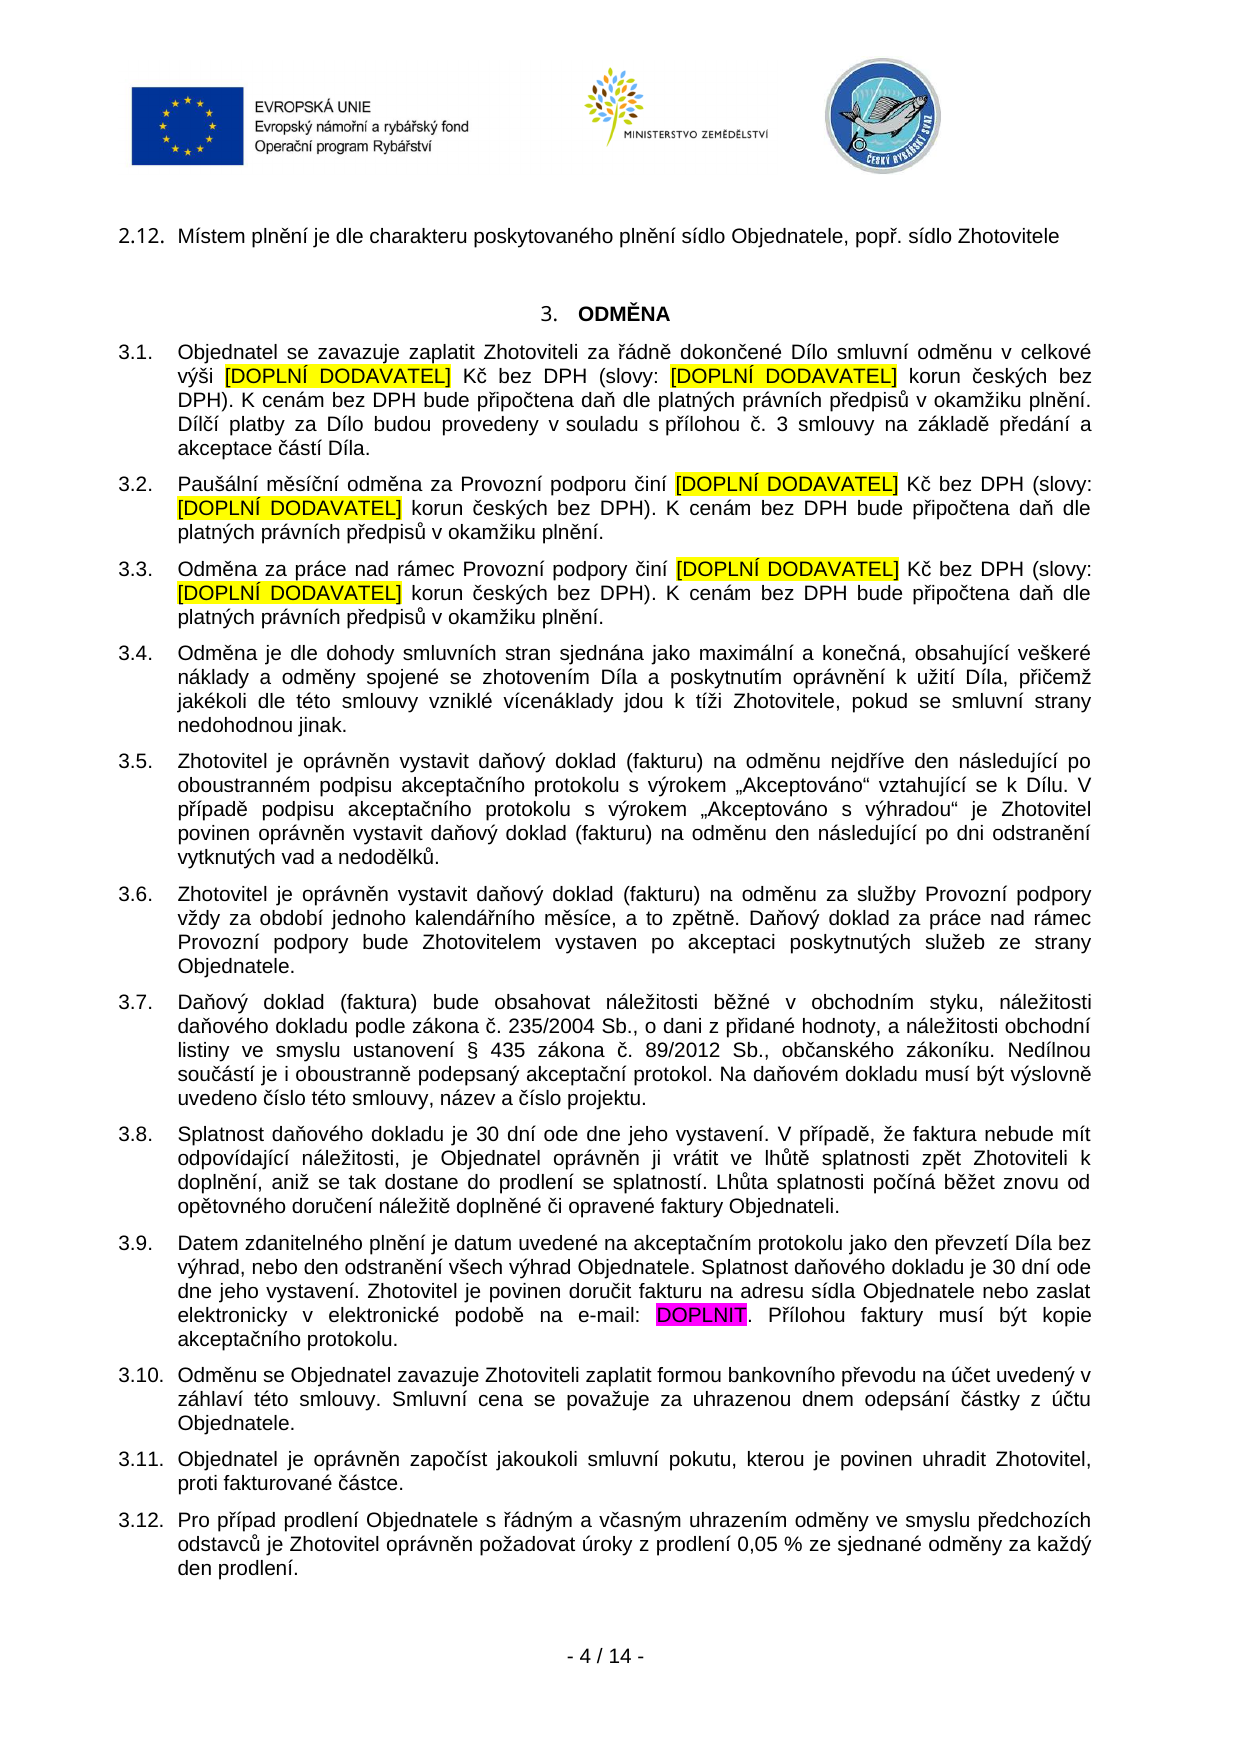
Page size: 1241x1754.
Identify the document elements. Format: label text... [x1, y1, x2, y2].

title Odměna je dle dohody smluvních stran sjednána jako maximální a konečná, obsahující veškeré náklady a odměny spojené se zhotovením Díla a poskytnutím oprávnění k užití Díla, přičemž jakékoli dle této smlouvy vzniklé vícenáklady jdou k tíži Zhotovitele, pokud se smluvní strany nedohodnou jinak. [118, 641, 1092, 737]
title Odměna za práce nad rámec Provozní podpory činí [DOPLNÍ DODAVATEL] Kč bez DPH (slovy: [DOPLNÍ DODAVATEL] korun českých bez DPH). K cenám bez DPH bude připočtena daň dle platných právních předpisů v okamžiku plnění. [118, 557, 1092, 628]
title Daňový doklad (faktura) bude obsahovat náležitosti běžné v obchodním styku, náležitosti daňového dokladu podle zákona č. 235/2004 Sb., o dani z přidané hodnoty, a náležitosti obchodní listiny ve smyslu ustanovení § 435 zákona č. 89/2012 Sb., občanského zákoníku. Nedílnou součástí je i oboustranně podepsaný akceptační protokol. Na daňovém dokladu musí být výslovně uvedeno číslo této smlouvy, název a číslo projektu. [118, 990, 1092, 1110]
title Datem zdanitelného plnění je datum uvedené na akceptačním protokolu jako den převzetí Díla bez výhrad, nebo den odstranění všech výhrad Objednatele. Splatnost daňového dokladu je 30 dní ode dne jeho vystavení. Zhotovitel je povinen doručit fakturu na adresu sídla Objednatele nebo zaslat elektronicky v elektronické podobě na e-mail: DOPLNIT. Přílohou faktury musí být kopie akceptačního protokolu. [118, 1231, 1092, 1350]
title Splatnost daňového dokladu je 30 dní ode dne jeho vystavení. V případě, že faktura nebude mít odpovídající náležitosti, je Objednatel oprávněn ji vrátit ve lhůtě splatnosti zpět Zhotoviteli k doplnění, aniž se tak dostane do prodlení se splatností. Lhůta splatnosti počíná běžet znovu od opětovného doručení náležitě doplněné či opravené faktury Objednateli. [118, 1122, 1092, 1218]
title Místem plnění je dle charakteru poskytovaného plnění sídlo Objednatele, popř. sídlo Zhotovitele [118, 222, 1092, 250]
title Odměnu se Objednatel zavazuje Zhotoviteli zaplatit formou bankovního převodu na účet uvedený v záhlaví této smlouvy. Smluvní cena se považuje za uhrazenou dnem odepsání částky z účtu Objednatele. [118, 1363, 1092, 1435]
title Paušální měsíční odměna za Provozní podporu činí [DOPLNÍ DODAVATEL] Kč bez DPH (slovy: [DOPLNÍ DODAVATEL] korun českých bez DPH). K cenám bez DPH bude připočtena daň dle platných právních předpisů v okamžiku plnění. [118, 472, 1092, 544]
subtitle ODMĚNA [118, 299, 1092, 327]
picture [118, 60, 778, 175]
title Pro případ prodlení Objednatele s řádným a včasným uhrazením odměny ve smyslu předchozích odstavců je Zhotovitel oprávněn požadovat úroky z prodlení 0,05 % ze sjednané odměny za každý den prodlení. [118, 1508, 1092, 1579]
title Zhotovitel je oprávněn vystavit daňový doklad (fakturu) na odměnu za služby Provozní podpory vždy za období jednoho kalendářního měsíce, a to zpětně. Daňový doklad za práce nad rámec Provozní podpory bude Zhotovitelem vystaven po akceptaci poskytnutých služeb ze strany Objednatele. [118, 882, 1092, 977]
title Objednatel se zavazuje zaplatit Zhotoviteli za řádně dokončené Dílo smluvní odměnu v celkové výši [DOPLNÍ DODAVATEL] Kč bez DPH (slovy: [DOPLNÍ DODAVATEL] korun českých bez DPH). K cenám bez DPH bude připočtena daň dle platných právních předpisů v okamžiku plnění. Dílčí platby za Dílo budou provedeny v souladu s přílohou č. 3 smlouvy na základě předání a akceptace částí Díla. [118, 340, 1092, 460]
title Objednatel je oprávněn započíst jakoukoli smluvní pokutu, kterou je povinen uhradit Zhotovitel, proti fakturované částce. [118, 1447, 1092, 1495]
picture [823, 56, 942, 175]
title Zhotovitel je oprávněn vystavit daňový doklad (fakturu) na odměnu nejdříve den následující po oboustranném podpisu akceptačního protokolu s výrokem „Akceptováno“ vztahující se k Dílu. V případě podpisu akceptačního protokolu s výrokem „Akceptováno s výhradou“ je Zhotovitel povinen oprávněn vystavit daňový doklad (fakturu) na odměnu den následující po dni odstranění vytknutých vad a nedodělků. [118, 749, 1092, 869]
